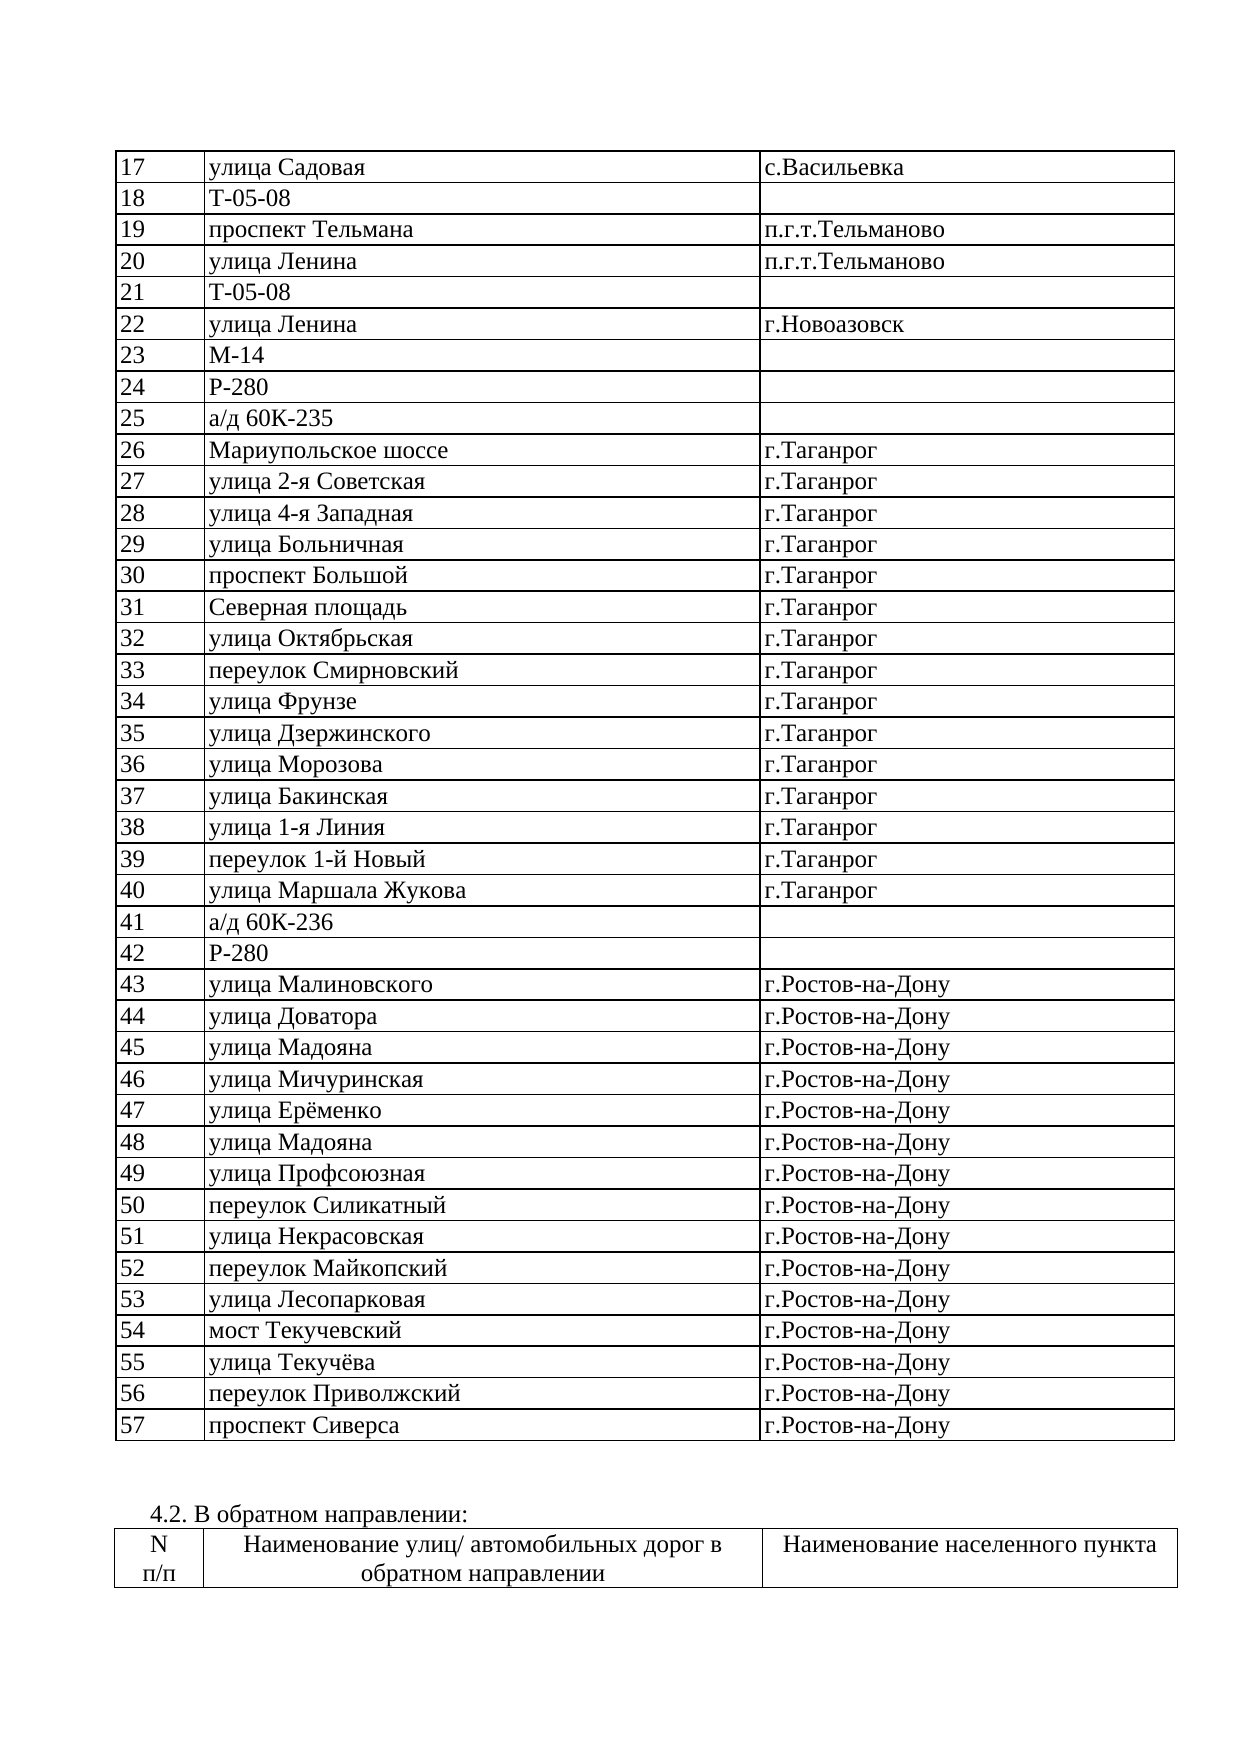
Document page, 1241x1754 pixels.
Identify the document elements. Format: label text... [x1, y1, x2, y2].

table_cell переулок 1-й Новый [205, 844, 759, 873]
table_cell г.Ростов-на-Дону [761, 1347, 1174, 1377]
table_cell 51 [117, 1221, 204, 1251]
table_cell [761, 183, 1174, 213]
table_cell 53 [117, 1284, 204, 1314]
table_cell улица Некрасовская [205, 1221, 759, 1251]
table_cell 34 [117, 686, 204, 716]
table_cell г.Таганрог [761, 435, 1174, 464]
table_cell 21 [117, 277, 204, 307]
table_cell с.Васильевка [761, 152, 1174, 181]
table_cell улица Октябрьская [205, 623, 759, 653]
table_cell г.Ростов-на-Дону [761, 1095, 1174, 1125]
table_cell мост Текучевский [205, 1316, 759, 1345]
table_cell г.Ростов-на-Дону [761, 1284, 1174, 1314]
table_cell 20 [117, 246, 204, 276]
table_cell Т-05-08 [205, 183, 759, 213]
table_cell г.Таганрог [761, 812, 1174, 842]
table_cell г.Таганрог [761, 844, 1174, 873]
table_cell 50 [117, 1190, 204, 1219]
table_cell 29 [117, 529, 204, 559]
table_cell улица Больничная [205, 529, 759, 559]
table_cell 27 [117, 466, 204, 496]
table_cell 42 [117, 938, 204, 968]
table_cell 52 [117, 1253, 204, 1282]
table_cell улица 2-я Советская [205, 466, 759, 496]
table_cell г.Таганрог [761, 592, 1174, 622]
table_header Наименование населенного пункта [763, 1529, 1177, 1587]
text 4.2. В обратном направлении: [150, 1499, 1090, 1528]
table_cell 31 [117, 592, 204, 622]
table_cell г.Таганрог [761, 466, 1174, 496]
table_cell улица Бакинская [205, 781, 759, 811]
table_cell г.Ростов-на-Дону [761, 1378, 1174, 1408]
table_cell г.Таганрог [761, 529, 1174, 559]
table_cell улица Мичуринская [205, 1064, 759, 1094]
table_cell 38 [117, 812, 204, 842]
table_cell улица Текучёва [205, 1347, 759, 1377]
table_cell г.Ростов-на-Дону [761, 1158, 1174, 1188]
table_cell переулок Смирновский [205, 655, 759, 685]
table_cell г.Ростов-на-Дону [761, 1316, 1174, 1345]
table_cell г.Ростов-на-Дону [761, 1127, 1174, 1157]
table_cell улица 4-я Западная [205, 498, 759, 527]
table_cell улица Малиновского [205, 970, 759, 999]
table_cell 30 [117, 561, 204, 590]
table_cell 37 [117, 781, 204, 811]
table_cell 46 [117, 1064, 204, 1094]
table_cell 28 [117, 498, 204, 527]
table_cell 32 [117, 623, 204, 653]
table_cell г.Таганрог [761, 749, 1174, 779]
table_cell 54 [117, 1316, 204, 1345]
table_cell г.Новоазовск [761, 309, 1174, 339]
table_cell [761, 277, 1174, 307]
table_cell улица 1-я Линия [205, 812, 759, 842]
table_cell 24 [117, 372, 204, 402]
table_header N п/п [115, 1529, 203, 1587]
table_cell М-14 [205, 340, 759, 370]
table_cell г.Ростов-на-Дону [761, 970, 1174, 999]
table_cell Северная площадь [205, 592, 759, 622]
table_cell Р-280 [205, 938, 759, 968]
table_cell переулок Майкопский [205, 1253, 759, 1282]
table_cell 44 [117, 1001, 204, 1031]
table_cell г.Ростов-на-Дону [761, 1221, 1174, 1251]
table_cell улица Маршала Жукова [205, 875, 759, 905]
table_cell улица Лесопарковая [205, 1284, 759, 1314]
table_cell п.г.т.Тельманово [761, 246, 1174, 276]
table_header Наименование улиц/ автомобильных дорог в обратном направлении [204, 1529, 762, 1587]
table_cell улица Садовая [205, 152, 759, 181]
table_cell улица Морозова [205, 749, 759, 779]
table_cell Т-05-08 [205, 277, 759, 307]
table_cell г.Таганрог [761, 781, 1174, 811]
table_cell 22 [117, 309, 204, 339]
table_cell г.Ростов-на-Дону [761, 1410, 1174, 1440]
table_cell проспект Сиверса [205, 1410, 759, 1440]
table_cell 33 [117, 655, 204, 685]
table_cell улица Профсоюзная [205, 1158, 759, 1188]
table_cell 18 [117, 183, 204, 213]
table_cell а/д 60К-235 [205, 403, 759, 433]
table_cell г.Таганрог [761, 498, 1174, 527]
table_cell г.Ростов-на-Дону [761, 1064, 1174, 1094]
table_cell п.г.т.Тельманово [761, 215, 1174, 244]
table_cell 39 [117, 844, 204, 873]
table_cell г.Таганрог [761, 718, 1174, 748]
table_cell улица Ерёменко [205, 1095, 759, 1125]
table_cell улица Доватора [205, 1001, 759, 1031]
table_cell 26 [117, 435, 204, 464]
table_cell улица Мадояна [205, 1032, 759, 1062]
table_cell 55 [117, 1347, 204, 1377]
table_cell переулок Силикатный [205, 1190, 759, 1219]
table_cell г.Ростов-на-Дону [761, 1253, 1174, 1282]
table_cell [761, 403, 1174, 433]
table_cell 56 [117, 1378, 204, 1408]
table_cell г.Ростов-на-Дону [761, 1032, 1174, 1062]
table_cell 49 [117, 1158, 204, 1188]
table_cell проспект Большой [205, 561, 759, 590]
table_cell улица Ленина [205, 246, 759, 276]
table_cell 57 [117, 1410, 204, 1440]
table_cell проспект Тельмана [205, 215, 759, 244]
table_cell 17 [117, 152, 204, 181]
table_cell 23 [117, 340, 204, 370]
table_cell 25 [117, 403, 204, 433]
table_cell 19 [117, 215, 204, 244]
table_cell 43 [117, 970, 204, 999]
table_cell 40 [117, 875, 204, 905]
table_cell г.Ростов-на-Дону [761, 1190, 1174, 1219]
table_cell 48 [117, 1127, 204, 1157]
table_cell 35 [117, 718, 204, 748]
table_cell г.Ростов-на-Дону [761, 1001, 1174, 1031]
table_cell г.Таганрог [761, 686, 1174, 716]
table_cell 36 [117, 749, 204, 779]
table_cell 47 [117, 1095, 204, 1125]
table_cell г.Таганрог [761, 655, 1174, 685]
table_cell а/д 60К-236 [205, 907, 759, 936]
table_cell улица Ленина [205, 309, 759, 339]
table_cell [761, 340, 1174, 370]
table_cell [761, 372, 1174, 402]
table_cell [761, 907, 1174, 936]
table_cell переулок Приволжский [205, 1378, 759, 1408]
table_cell Мариупольское шоссе [205, 435, 759, 464]
table_cell г.Таганрог [761, 623, 1174, 653]
table_cell г.Таганрог [761, 561, 1174, 590]
table_cell улица Мадояна [205, 1127, 759, 1157]
table_cell г.Таганрог [761, 875, 1174, 905]
table_cell улица Дзержинского [205, 718, 759, 748]
table_cell 45 [117, 1032, 204, 1062]
table_cell Р-280 [205, 372, 759, 402]
table_cell улица Фрунзе [205, 686, 759, 716]
table_cell 41 [117, 907, 204, 936]
table_cell [761, 938, 1174, 968]
